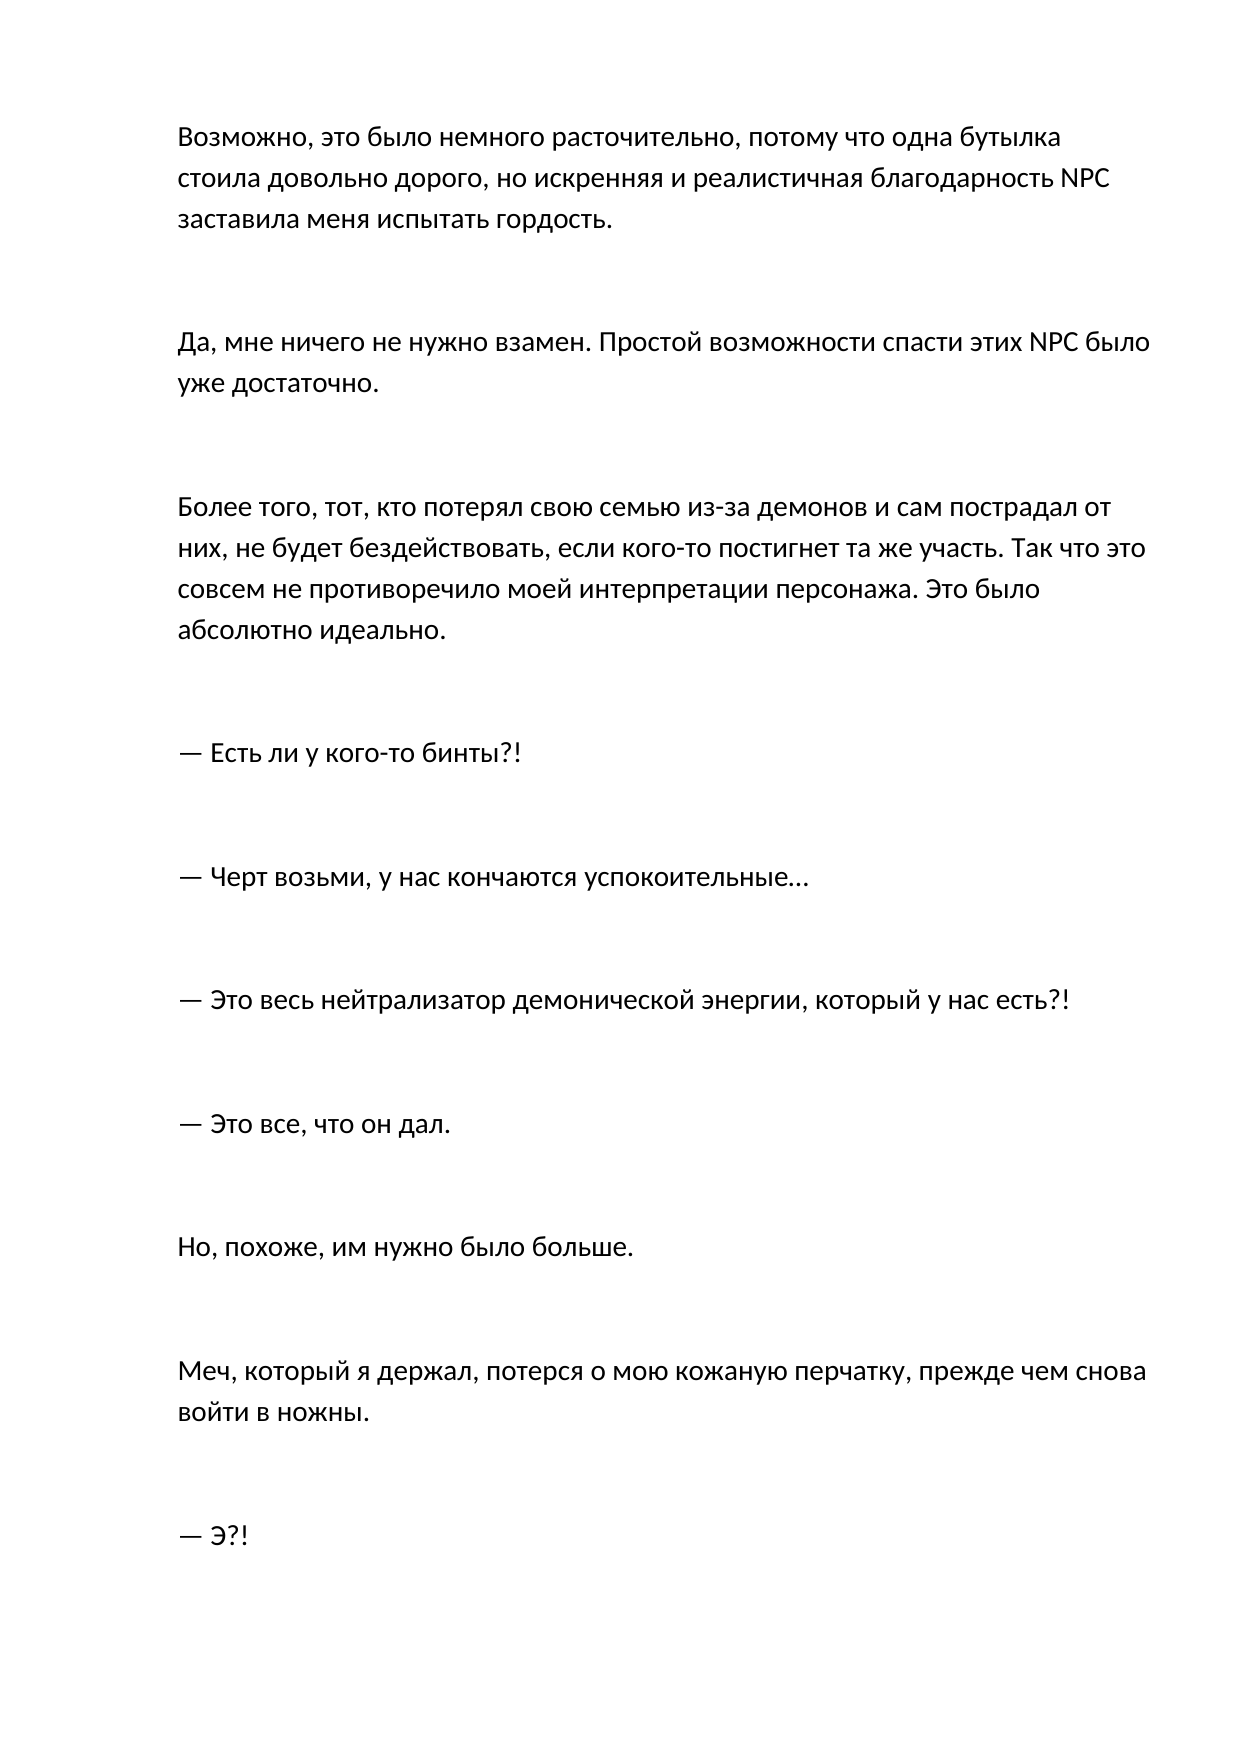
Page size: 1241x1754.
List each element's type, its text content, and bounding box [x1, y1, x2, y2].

text — Это весь нейтрализатор демонической энергии, который у нас есть?! [177, 981, 1152, 1017]
text — Черт возьми, у нас кончаются успокоительные… [177, 858, 1152, 893]
text — Есть ли у кого-то бинты?! [177, 734, 1152, 770]
text Более того, тот, кто потерял свою семью из-за демонов и сам пострадал от них, не будет бездействовать, если кого-то постигнет та же участь. Так что это совсем не противоречило моей интерпретации персонажа. Это было абсолютно идеально. [177, 488, 1152, 646]
text — Э?! [177, 1517, 1152, 1552]
text Но, похоже, им нужно было больше. [177, 1228, 1152, 1264]
text Меч, который я держал, потерся о мою кожаную перчатку, прежде чем снова войти в ножны. [177, 1352, 1152, 1429]
text Да, мне ничего не нужно взамен. Простой возможности спасти этих NPC было уже достаточно. [177, 323, 1152, 400]
text Возможно, это было немного расточительно, потому что одна бутылка стоила довольно дорого, но искренняя и реалистичная благодарность NPC заставила меня испытать гордость. [177, 118, 1152, 236]
text — Это все, что он дал. [177, 1105, 1152, 1141]
